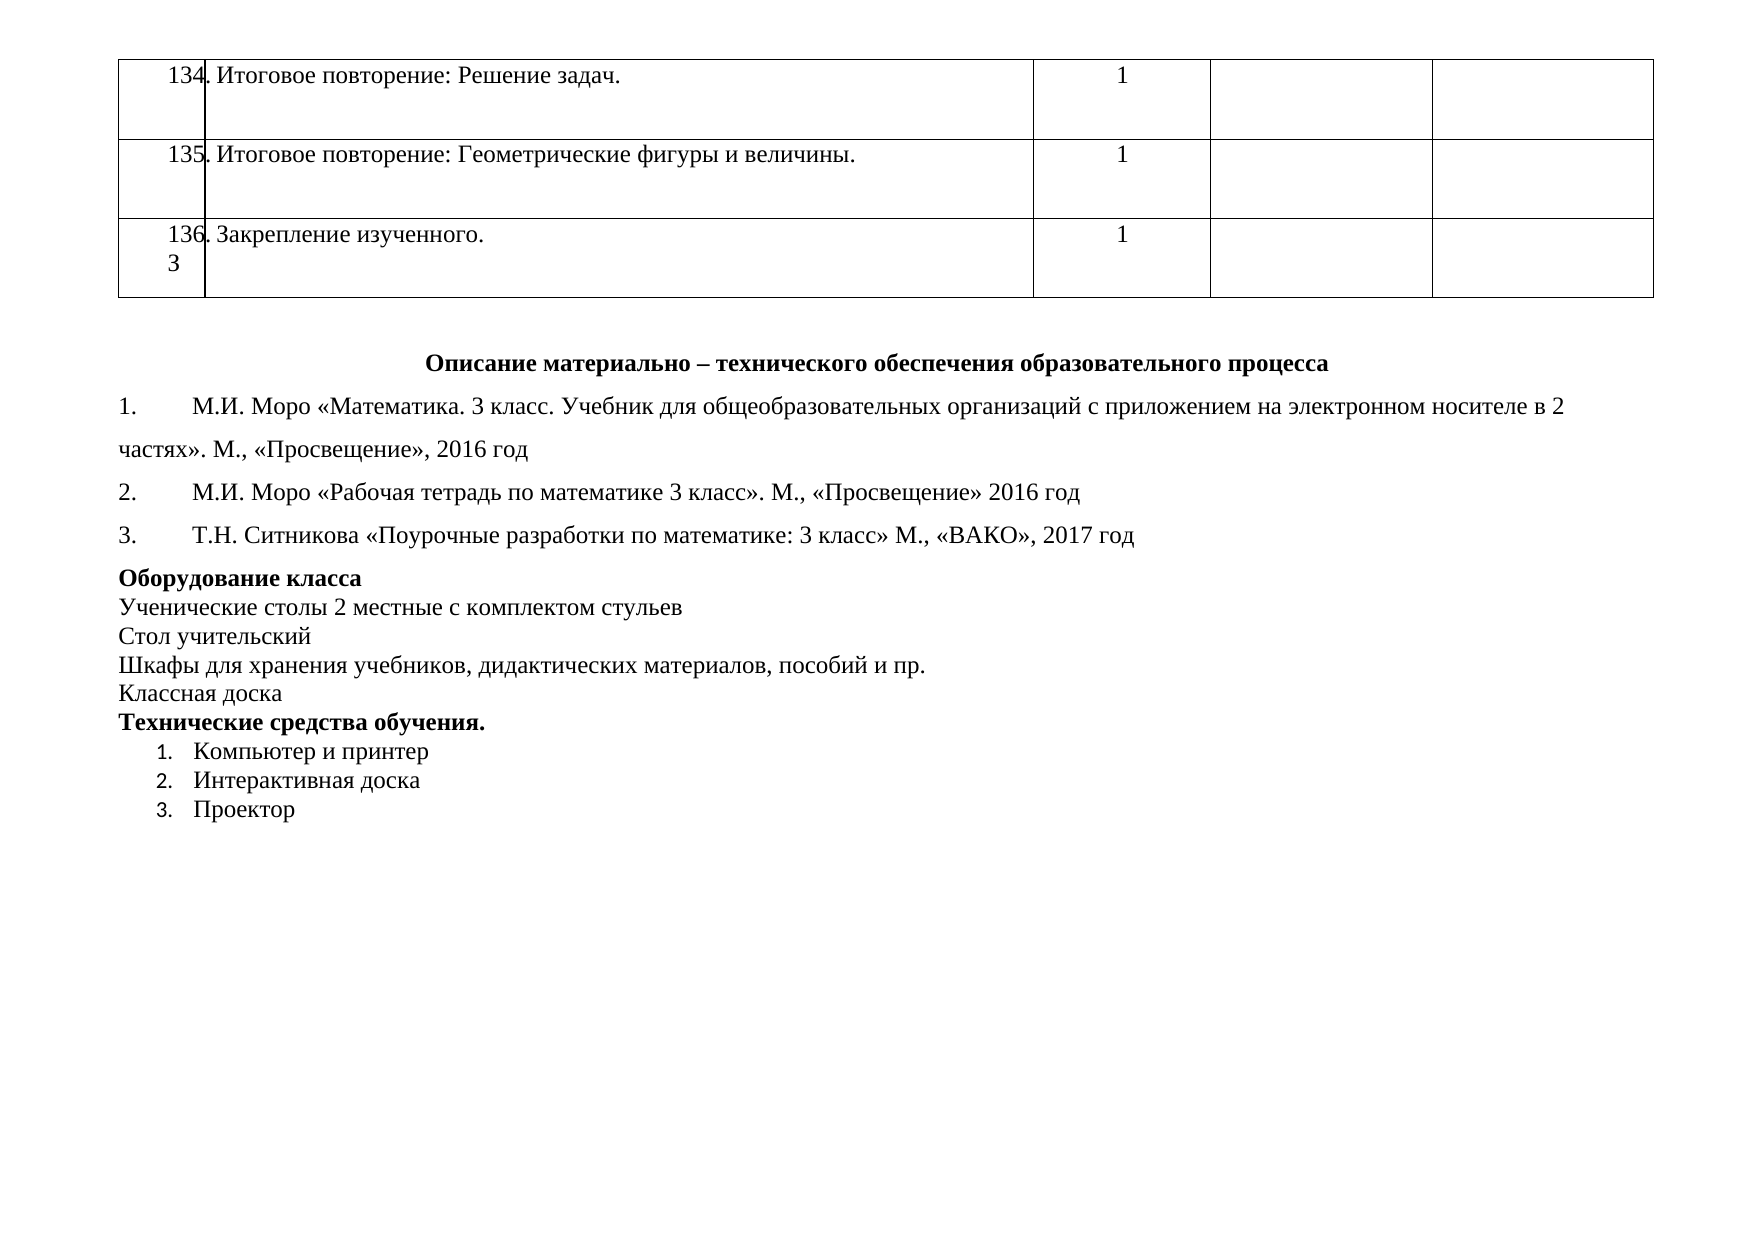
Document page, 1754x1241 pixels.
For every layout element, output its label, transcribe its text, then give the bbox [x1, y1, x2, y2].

list Компьютер и принтер [156, 736, 1634, 765]
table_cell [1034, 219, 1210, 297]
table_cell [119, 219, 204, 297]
text 1. М.И. Моро «Математика. 3 класс. Учебник для общеобразовательных организаций с приложением на электронном носителе в 2 частях». М., «Просвещение», 2016 год [118, 391, 1636, 463]
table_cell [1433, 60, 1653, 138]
text Шкафы для хранения учебников, дидактических материалов, пособий и пр. [118, 650, 1636, 678]
text Классная доска [118, 678, 1636, 707]
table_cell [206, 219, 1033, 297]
text 2. М.И. Моро «Рабочая тетрадь по математике 3 класс». М., «Просвещение» 2016 год [118, 477, 1636, 506]
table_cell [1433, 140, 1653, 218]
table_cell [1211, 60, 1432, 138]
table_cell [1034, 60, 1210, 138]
text Стол учительский [118, 621, 1636, 650]
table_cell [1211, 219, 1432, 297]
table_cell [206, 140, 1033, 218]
list Интерактивная доска [156, 765, 1634, 794]
list Проектор [156, 794, 1634, 823]
text Ученические столы 2 местные с комплектом стульев [118, 592, 1636, 621]
text Технические средства обучения. [118, 707, 1634, 736]
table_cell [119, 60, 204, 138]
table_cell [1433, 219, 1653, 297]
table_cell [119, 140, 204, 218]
text Оборудование класса [118, 563, 1634, 592]
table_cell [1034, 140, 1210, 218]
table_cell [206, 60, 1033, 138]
text 3. Т.Н. Ситникова «Поурочные разработки по математике: 3 класс» М., «ВАКО», 2017 год [118, 520, 1636, 549]
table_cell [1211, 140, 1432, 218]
text Описание материально – технического обеспечения образовательного процесса [118, 348, 1636, 377]
